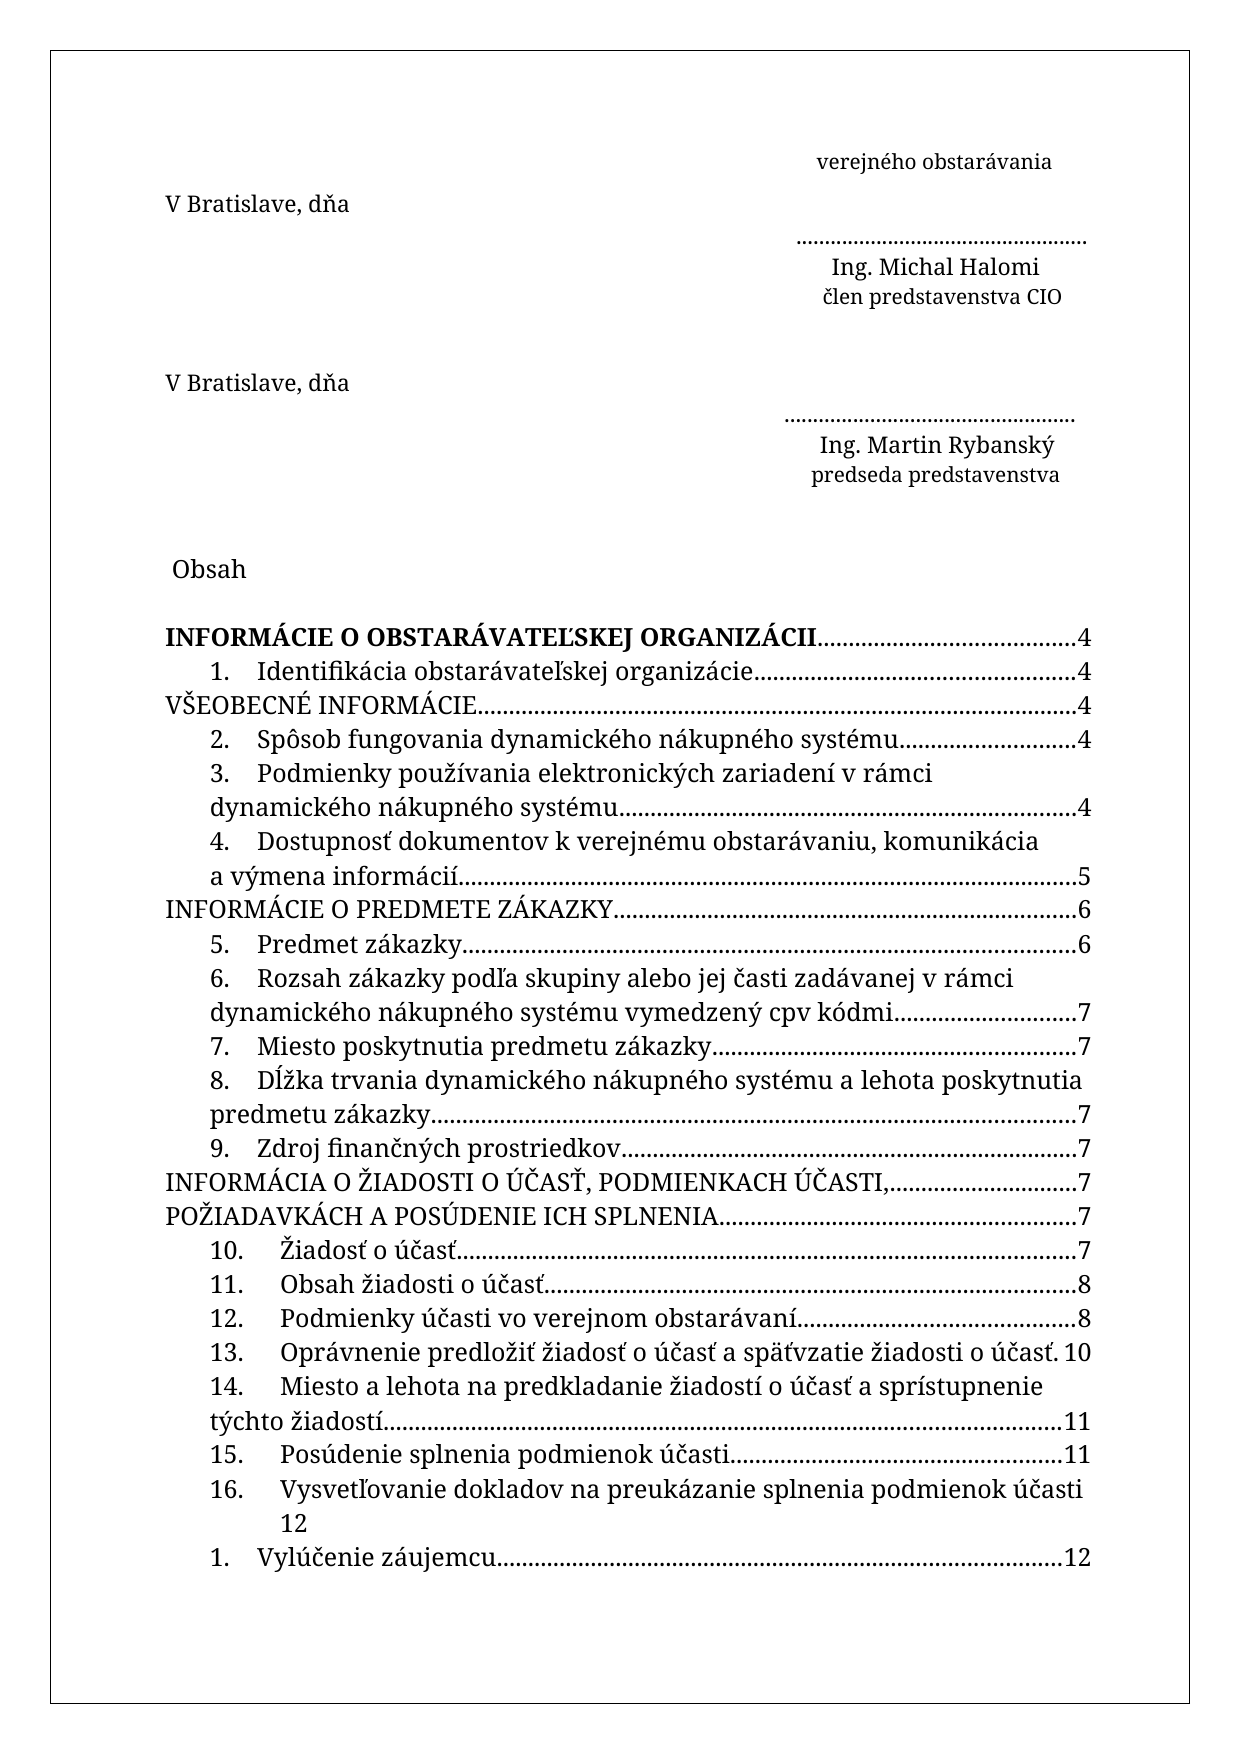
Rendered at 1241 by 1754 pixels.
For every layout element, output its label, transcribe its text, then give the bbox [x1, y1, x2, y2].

text 1. Identifikácia obstarávateľskej organizácie 4 [209, 654, 1093, 688]
text 14. Miesto a lehota na predkladanie žiadostí o účasť a sprístupnenie týchto žiadostí 11 [209, 1369, 1093, 1437]
text INFORMÁCIA O ŽIADOSTI O ÚČASŤ, PODMIENKACH ÚČASTI, 7 [165, 1165, 1093, 1199]
text 16. Vysvetľovanie dokladov na preukázanie splnenia podmienok účasti 12 [209, 1471, 1093, 1539]
text člen predstavenstva CIO [165, 282, 1093, 311]
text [784, 398, 1093, 429]
text VŠEOBECNÉ INFORMÁCIE 4 [165, 688, 1093, 722]
text 13. Oprávnenie predložiť žiadosť o účasť a späťvzatie žiadosti o účasť 10 [209, 1335, 1093, 1369]
text 12. Podmienky účasti vo verejnom obstarávaní 8 [209, 1301, 1093, 1335]
text 11. Obsah žiadosti o účasť 8 [209, 1267, 1093, 1301]
text 2. Spôsob fungovania dynamického nákupného systému 4 [209, 722, 1093, 756]
text INFORMÁCIE O OBSTARÁVATEĽSKEJ ORGANIZÁCII 4 [165, 620, 1093, 654]
text 9. Zdroj finančných prostriedkov 7 [209, 1131, 1093, 1165]
text 4. Dostupnosť dokumentov k verejnému obstarávaniu, komunikácia a výmena informácií 5 [209, 824, 1093, 892]
text V Bratislave, dňa [165, 188, 1093, 220]
text INFORMÁCIE O PREDMETE ZÁKAZKY 6 [165, 892, 1093, 926]
text 5. Predmet zákazky 6 [209, 926, 1093, 960]
text 1. Vylúčenie záujemcu 12 [209, 1539, 1093, 1573]
text 3. Podmienky používania elektronických zariadení v rámci dynamického nákupného systému 4 [209, 756, 1093, 824]
text V Bratislave, dňa [165, 367, 1093, 398]
text 7. Miesto poskytnutia predmetu zákazky 7 [209, 1028, 1093, 1062]
text 10. Žiadosť o účasť 7 [209, 1233, 1093, 1267]
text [784, 220, 1093, 251]
text 15. Posúdenie splnenia podmienok účasti 11 [209, 1437, 1093, 1471]
text 6. Rozsah zákazky podľa skupiny alebo jej časti zadávanej v rámci dynamického nákupného systému vymedzený cpv kódmi 7 [209, 960, 1093, 1028]
text POŽIADAVKÁCH A POSÚDENIE ICH SPLNENIA 7 [165, 1199, 1093, 1233]
text Ing. Martin Rybanský [784, 429, 1093, 461]
text verejného obstarávania [784, 147, 1093, 176]
text Ing. Michal Halomi [784, 251, 1093, 282]
text predseda predstavenstva [784, 461, 1093, 489]
text 8. Dĺžka trvania dynamického nákupného systému a lehota poskytnutia predmetu zákazky 7 [209, 1062, 1093, 1131]
text Obsah [165, 552, 1093, 586]
